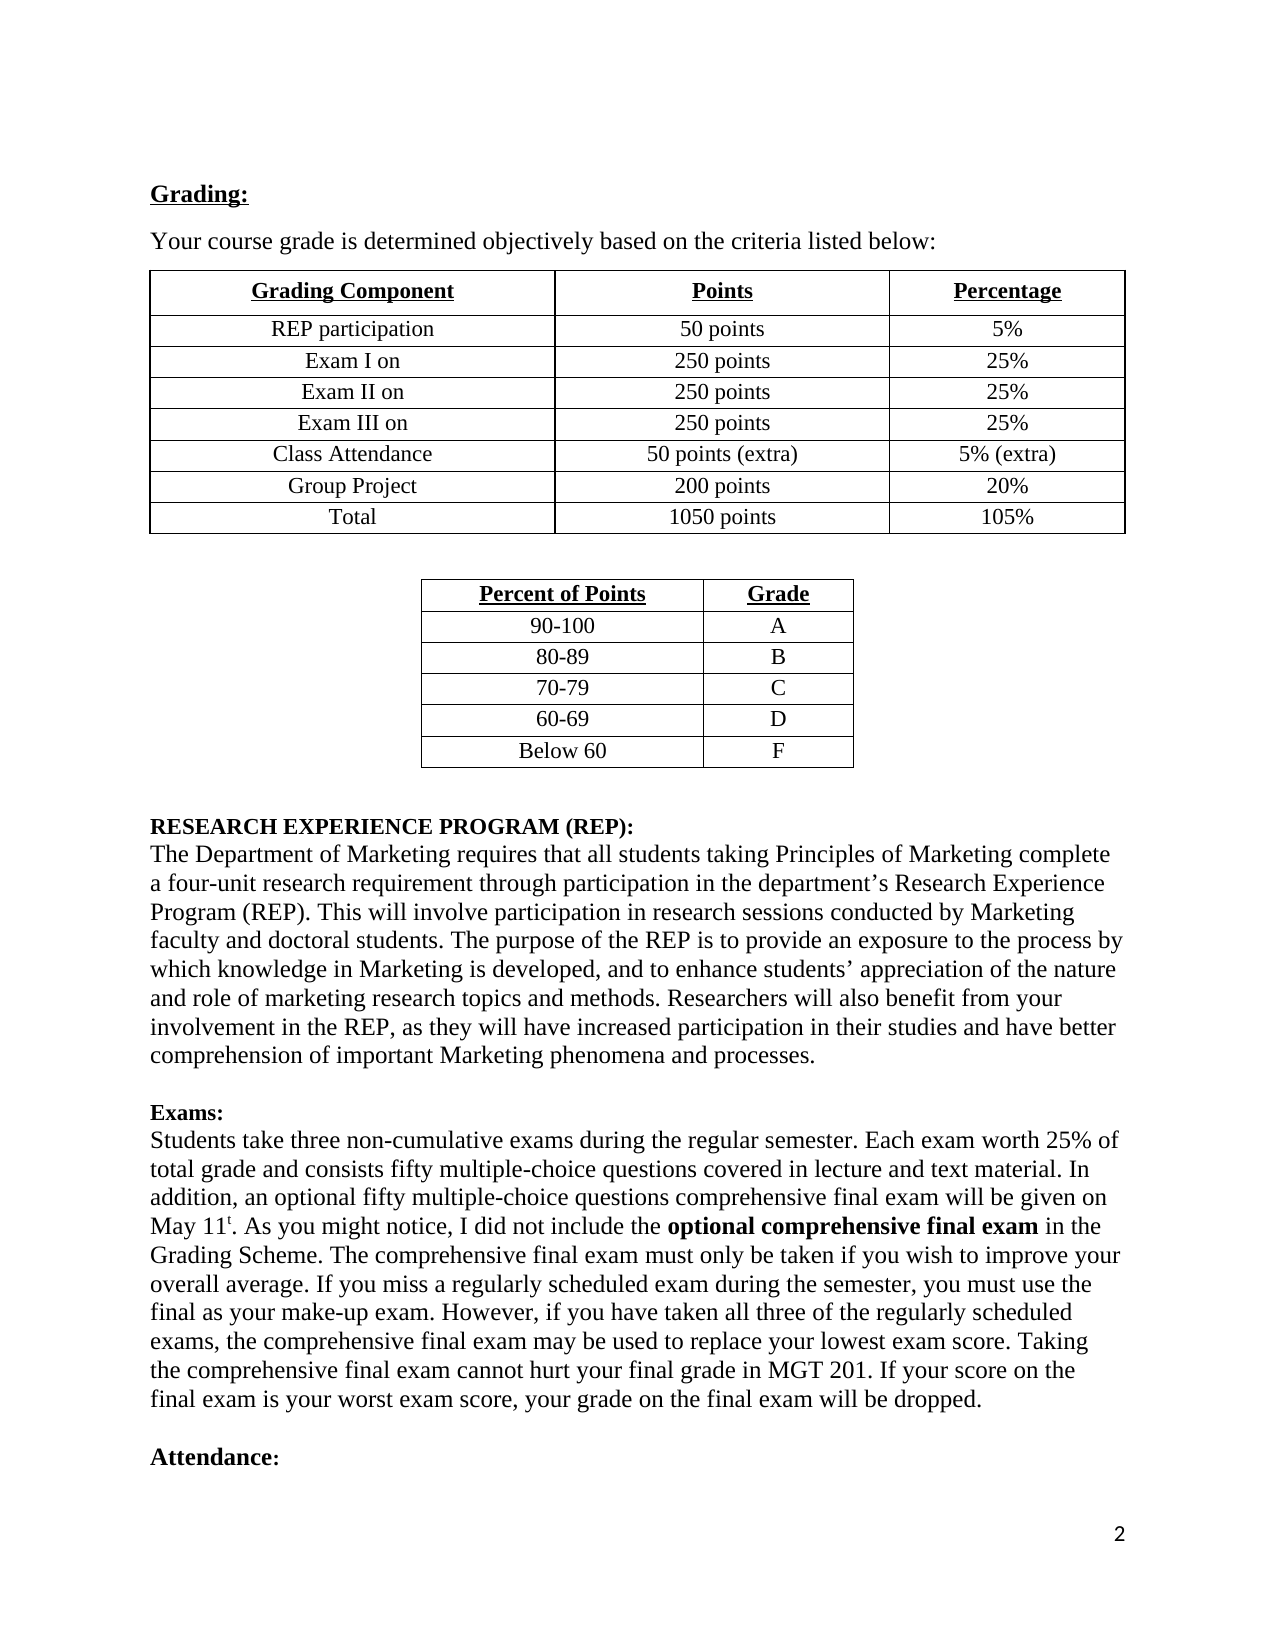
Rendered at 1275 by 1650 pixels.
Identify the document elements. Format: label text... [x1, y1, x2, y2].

table_cell 50 points [556, 316, 889, 346]
text The Department of Marketing requires that all students taking Principles of Marketing complete a four-unit research requirement through participation in the department’s Research Experience Program (REP). This will involve participation in research sessions conducted by Marketing faculty and doctoral students. The purpose of the REP is to provide an exposure to the process by which knowledge in Marketing is developed, and to enhance students’ appreciation of the nature and role of marketing research topics and methods. Researchers will also benefit from your involvement in the REP, as they will have increased participation in their studies and have better comprehension of important Marketing phenomena and processes. [150, 839, 1125, 1069]
table_cell Exam II on [151, 378, 554, 408]
table_cell Total [151, 503, 554, 533]
table_cell 25% [890, 347, 1124, 377]
table_cell 105% [890, 503, 1124, 533]
table_cell A [704, 612, 853, 642]
table_cell 70-79 [422, 674, 703, 704]
table_cell 60-69 [422, 705, 703, 736]
table_cell 25% [890, 409, 1124, 439]
table_header Points [556, 271, 889, 314]
text Grading: [150, 179, 1125, 207]
table_cell Below 60 [422, 737, 703, 767]
table_header Percentage [890, 271, 1124, 314]
table_cell 1050 points [556, 503, 889, 533]
table_cell 5% (extra) [890, 441, 1124, 471]
table_cell 250 points [556, 409, 889, 439]
table_cell REP participation [151, 316, 554, 346]
table_cell F [704, 737, 853, 767]
table_header Grade [704, 580, 853, 611]
table_cell 250 points [556, 378, 889, 408]
table_cell 90-100 [422, 612, 703, 642]
table_header Grading Component [151, 271, 554, 314]
table_cell 25% [890, 378, 1124, 408]
text Attendance: [150, 1442, 1125, 1470]
text RESEARCH EXPERIENCE PROGRAM (REP): [150, 813, 1125, 839]
text Students take three non-cumulative exams during the regular semester. Each exam worth 25% of total grade and consists fifty multiple-choice questions covered in lecture and text material. In addition, an optional fifty multiple-choice questions comprehensive final exam will be given on May 11t. As you might notice, I did not include the optional comprehensive final exam in the Grading Scheme. The comprehensive final exam must only be taken if you wish to improve your overall average. If you miss a regularly scheduled exam during the semester, you must use the final as your make-up exam. However, if you have taken all three of the regularly scheduled exams, the comprehensive final exam may be used to replace your lowest exam score. Taking the comprehensive final exam cannot hurt your final grade in MGT 201. If your score on the final exam is your worst exam score, your grade on the final exam will be dropped. [150, 1125, 1125, 1412]
table_header Percent of Points [422, 580, 703, 611]
table_cell 80-89 [422, 643, 703, 673]
table_cell D [704, 705, 853, 736]
text Exams: [150, 1098, 1125, 1125]
table_cell Exam I on [151, 347, 554, 377]
table_cell 5% [890, 316, 1124, 346]
table_cell 50 points (extra) [556, 441, 889, 471]
table_cell 20% [890, 472, 1124, 502]
table_cell 200 points [556, 472, 889, 502]
table_cell Group Project [151, 472, 554, 502]
table_cell 250 points [556, 347, 889, 377]
table_cell Exam III on [151, 409, 554, 439]
table_cell Class Attendance [151, 441, 554, 471]
text Your course grade is determined objectively based on the criteria listed below: [150, 226, 1125, 255]
table_cell B [704, 643, 853, 673]
table_cell C [704, 674, 853, 704]
